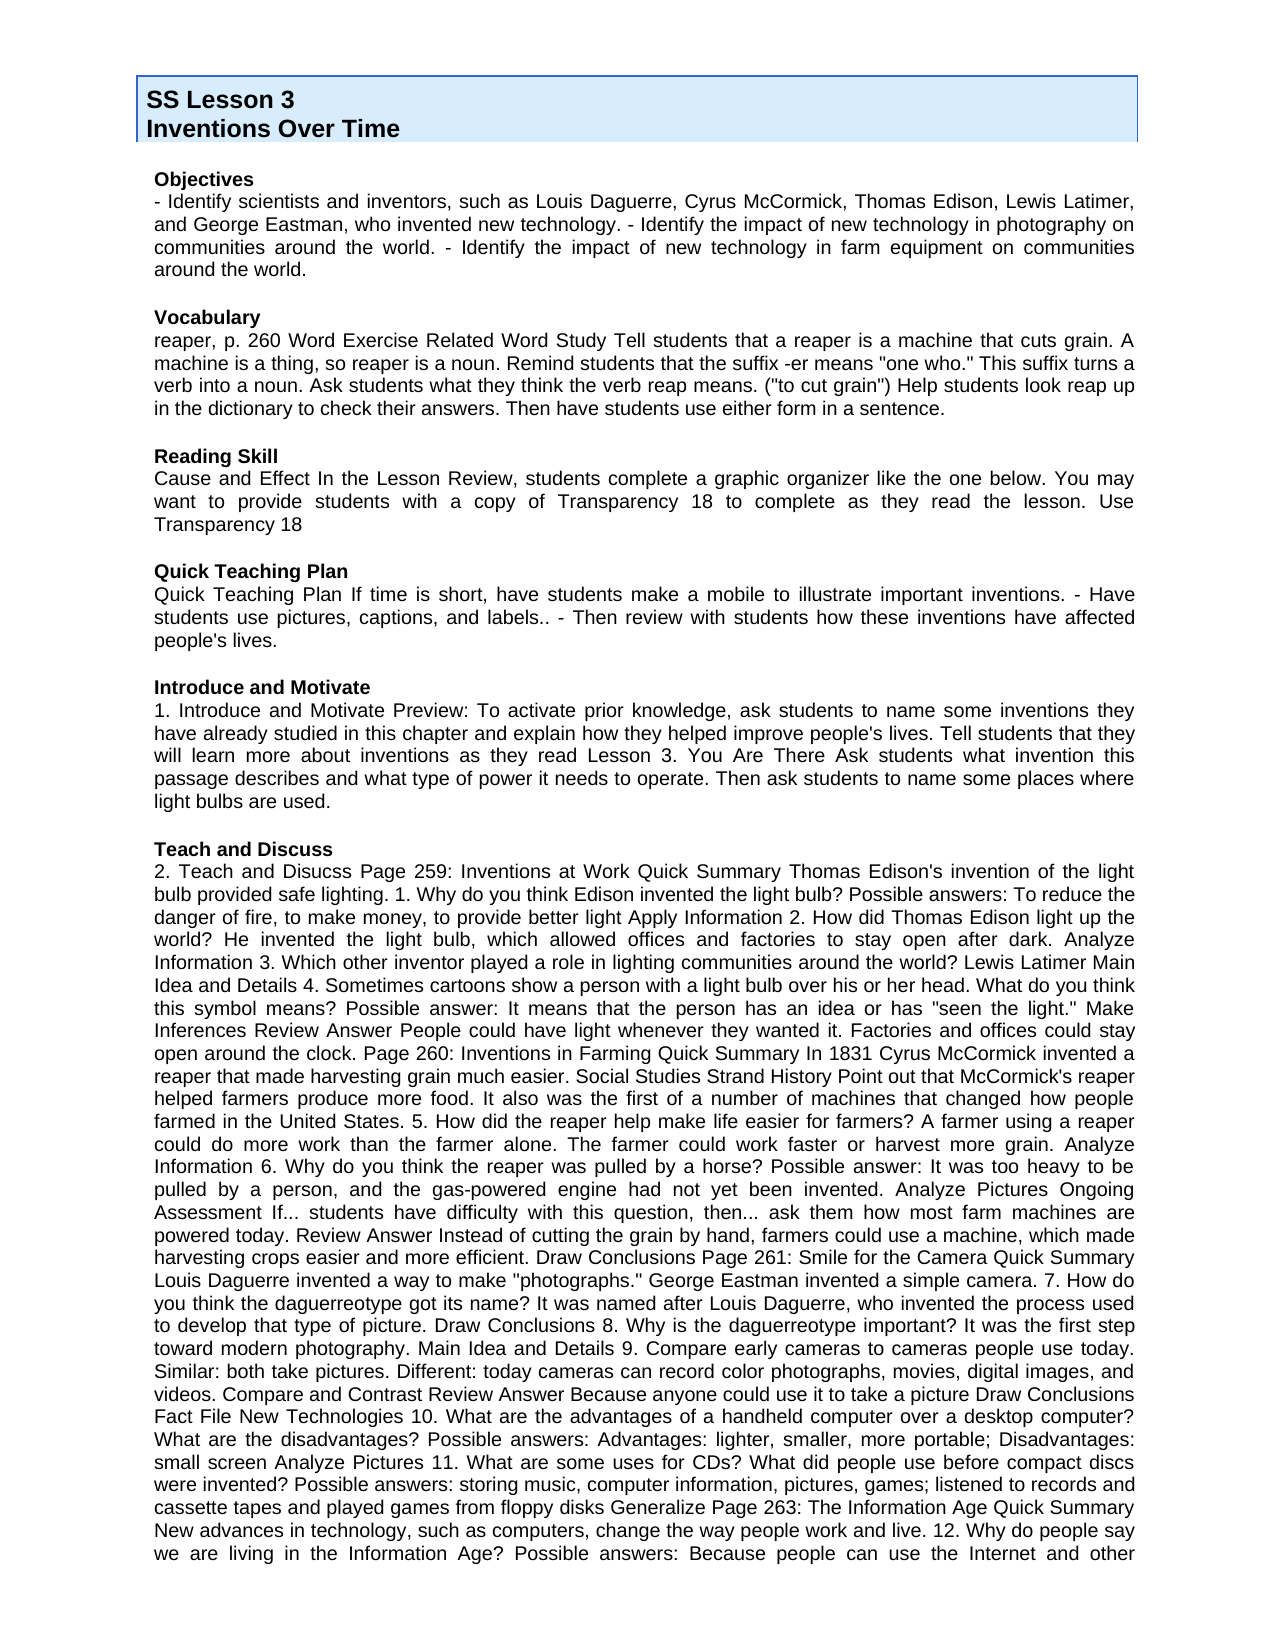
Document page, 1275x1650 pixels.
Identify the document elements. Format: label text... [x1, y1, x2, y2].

text Vocabulary [154, 306, 1137, 329]
text Quick Teaching Plan If time is short, have students make a mobile to illustrate important inventions. - Have students use pictures, captions, and labels.. - Then review with students how these inventions have affected people's lives. [154, 583, 1137, 651]
text SS Lesson 3 [138, 77, 1137, 104]
text Quick Teaching Plan [154, 560, 1137, 583]
text Objectives [154, 167, 1137, 190]
text Inventions Over Time [138, 104, 1137, 142]
text - Identify scientists and inventors, such as Louis Daguerre, Cyrus McCormick, Thomas Edison, Lewis Latimer, and George Eastman, who invented new technology. - Identify the impact of new technology in photography on communities around the world. - Identify the impact of new technology in farm equipment on communities around the world. [154, 190, 1137, 281]
text Reading Skill [154, 444, 1137, 467]
text Cause and Effect In the Lesson Review, students complete a graphic organizer like the one below. You may want to provide students with a copy of Transparency 18 to complete as they read the lesson. Use Transparency 18 [154, 467, 1137, 535]
text reaper, p. 260 Word Exercise Related Word Study Tell students that a reaper is a machine that cuts grain. A machine is a thing, so reaper is a noun. Remind students that the suffix -er means "one who." This suffix turns a verb into a noun. Ask students what they think the verb reap means. ("to cut grain") Help students look reap up in the dictionary to check their answers. Then have students use either form in a sentence. [154, 329, 1137, 419]
text Introduce and Motivate [154, 676, 1137, 699]
text Teach and Discuss [154, 837, 1137, 860]
text 1. Introduce and Motivate Preview: To activate prior knowledge, ask students to name some inventions they have already studied in this chapter and explain how they helped improve people's lives. Tell students that they will learn more about inventions as they read Lesson 3. You Are There Ask students what invention this passage describes and what type of power it needs to operate. Then ask students to name some places where light bulbs are used. [154, 699, 1137, 812]
